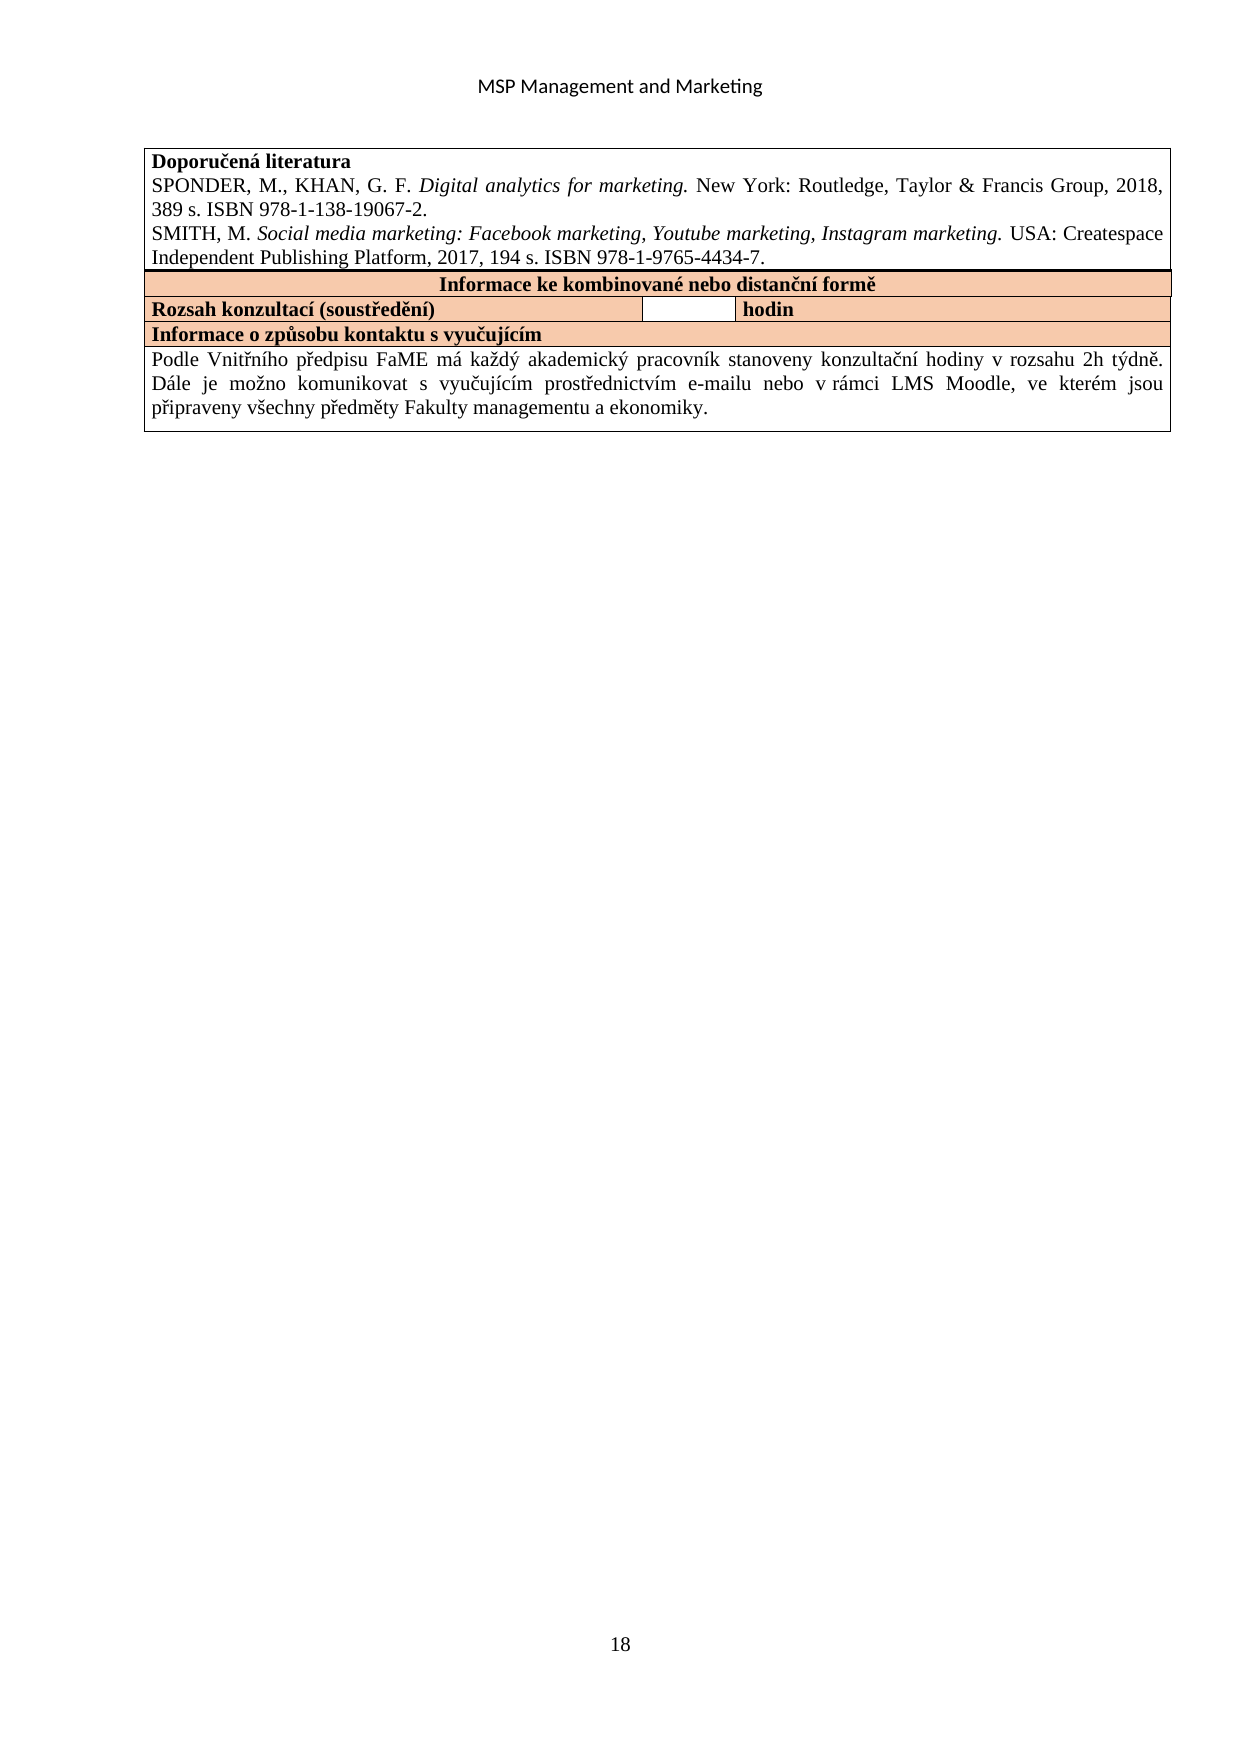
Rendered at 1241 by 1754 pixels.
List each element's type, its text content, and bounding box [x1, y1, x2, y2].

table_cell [145, 149, 1170, 269]
table_cell Podle Vnitřního předpisu FaME má každý akademický pracovník stanoveny konzultační hodiny v rozsahu 2h týdně. Dále je možno komunikovat s vyučujícím prostřednictvím e-mailu nebo v rámci LMS Moodle, ve kterém jsou připraveny všechny předměty Fakulty managementu a ekonomiky. [145, 347, 1170, 431]
table_cell Rozsah konzultací (soustředění) [145, 297, 642, 321]
table_cell [643, 297, 735, 321]
table_cell Informace o způsobu kontaktu s vyučujícím [145, 322, 1170, 346]
table_cell hodin [736, 297, 1170, 321]
table_cell Informace ke kombinované nebo distanční formě [145, 272, 1171, 296]
